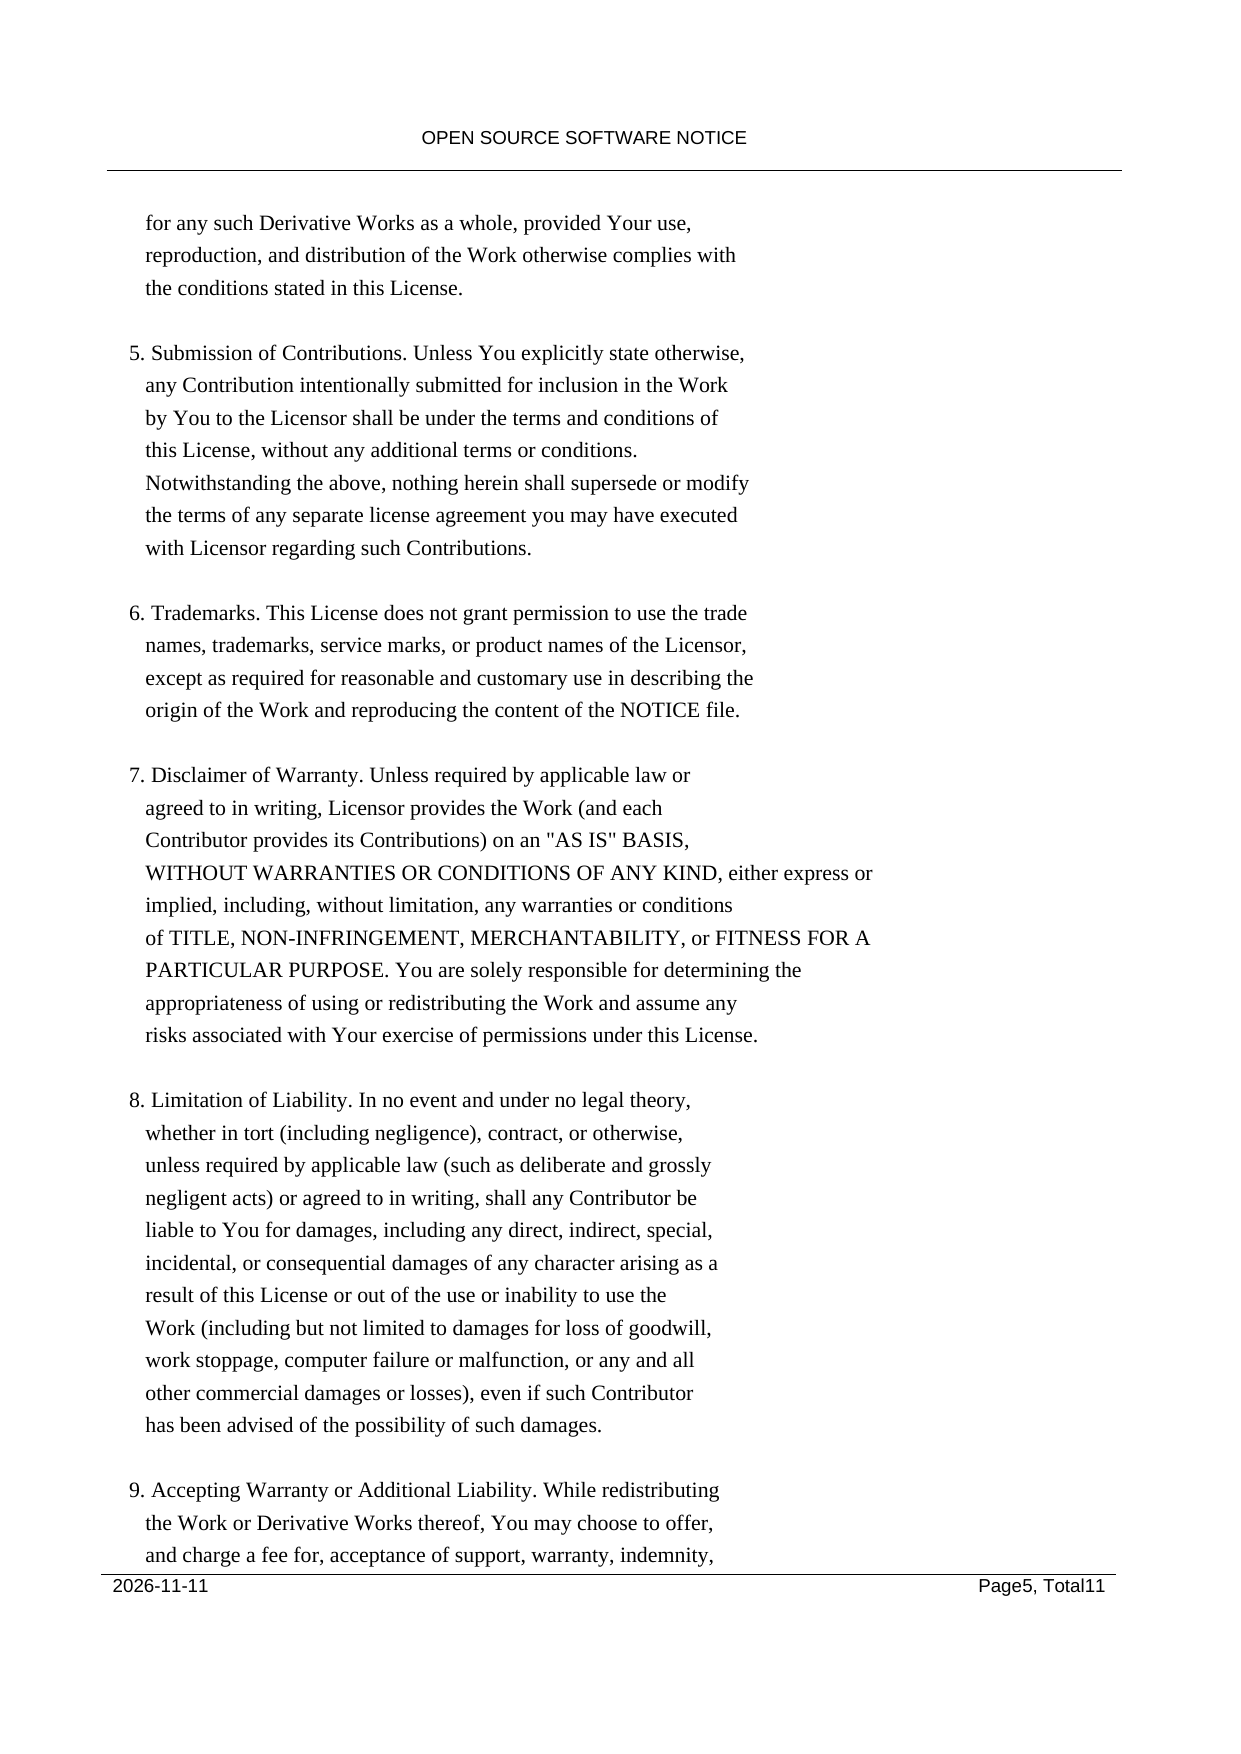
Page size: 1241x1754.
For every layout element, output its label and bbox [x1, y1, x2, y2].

text [112, 206, 1128, 1571]
